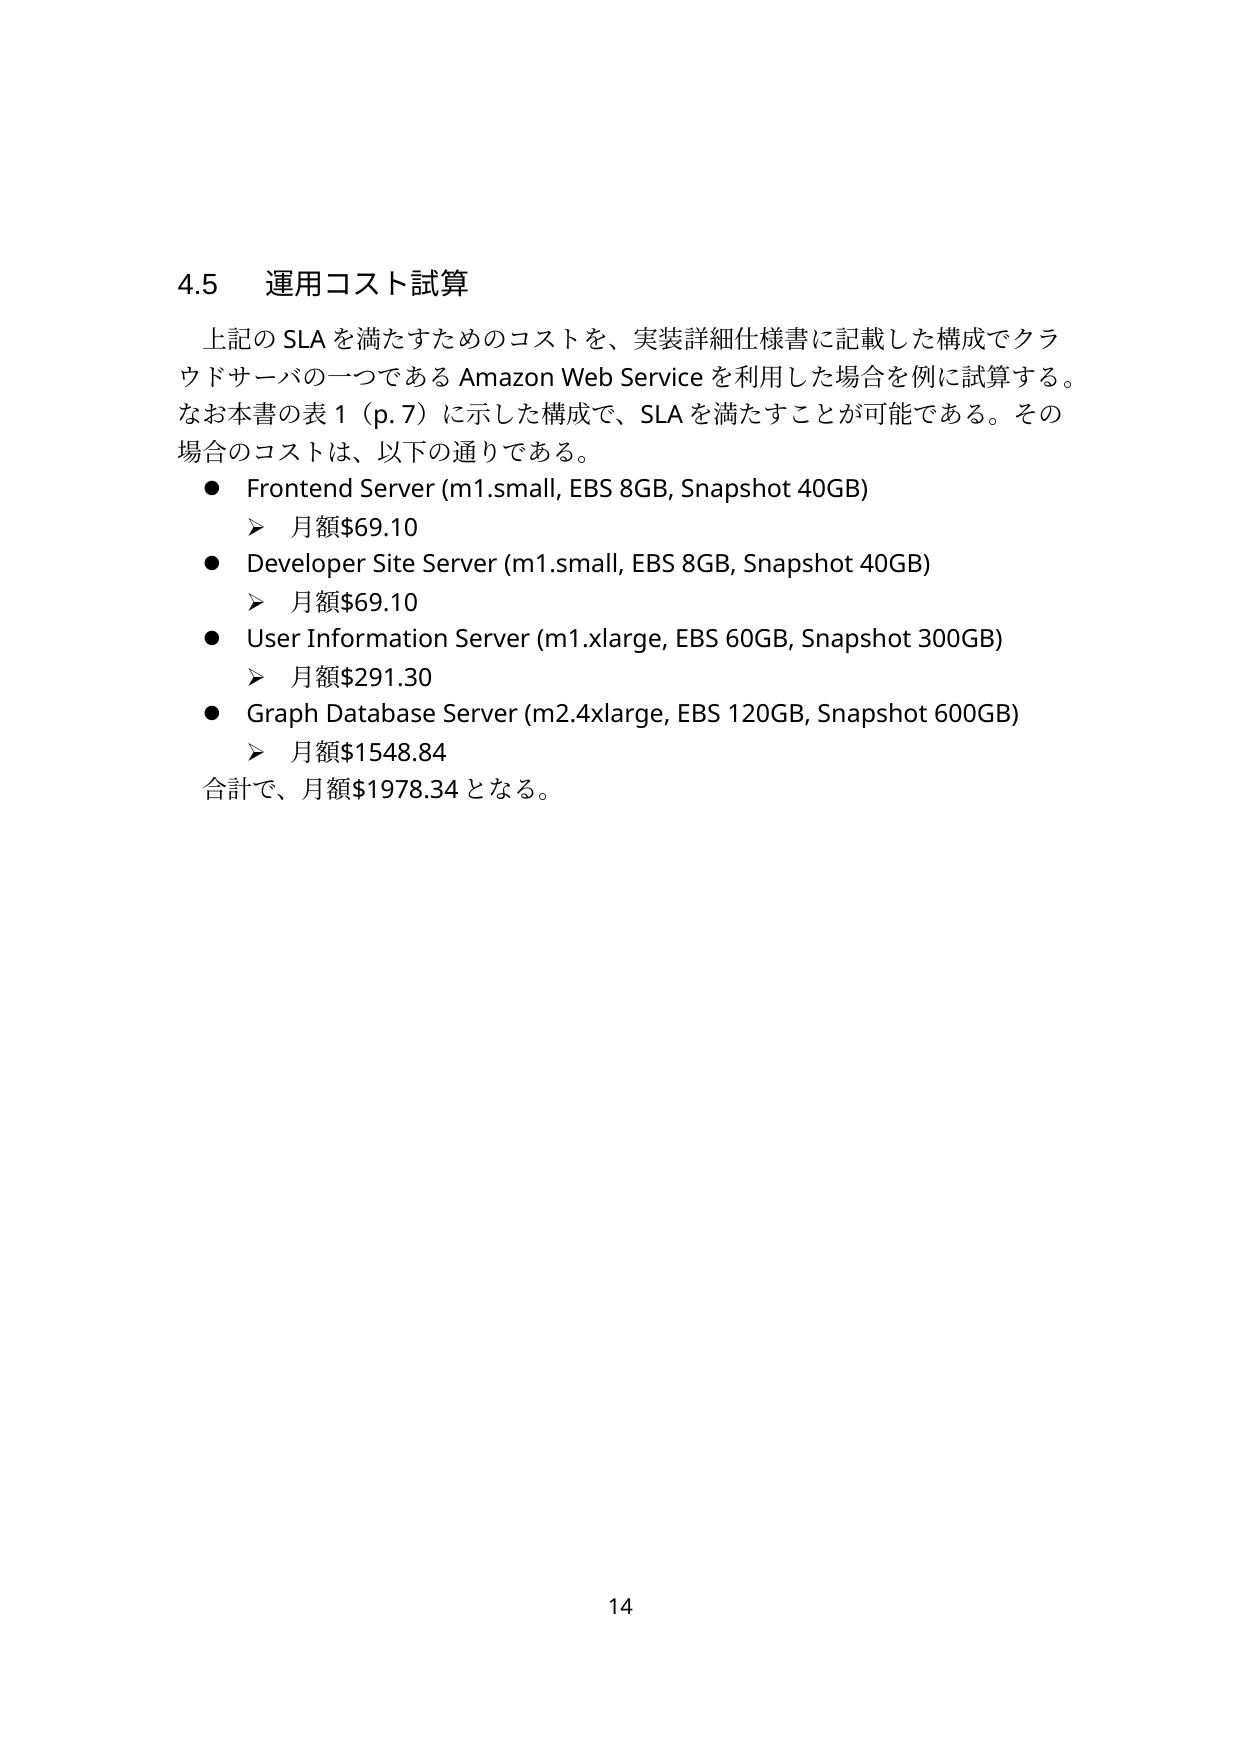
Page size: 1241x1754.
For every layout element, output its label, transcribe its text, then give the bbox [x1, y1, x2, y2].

list User Information Server (m1.xlarge, EBS 60GB, Snapshot 300GB) [202, 619, 1063, 657]
list Frontend Server (m1.small, EBS 8GB, Snapshot 40GB) [202, 469, 1063, 507]
list 月額$1548.84 [246, 732, 1063, 769]
list 月額$291.30 [246, 657, 1063, 694]
subtitle 運用コスト試算 [177, 244, 1063, 319]
text 上記のSLAを満たすためのコストを、実装詳細仕様書に記載した構成でクラウドサーバの一つであるAmazon Web Serviceを利用した場合を例に試算する。なお本書の表 1（p. 6）に示した構成で、SLAを満たすことが可能である。その場合のコストは、以下の通りである。 [177, 319, 1063, 469]
text 合計で、月額$1978.34となる。 [177, 769, 1063, 807]
list 月額$69.10 [246, 507, 1063, 544]
list Graph Database Server (m2.4xlarge, EBS 120GB, Snapshot 600GB) [202, 694, 1063, 732]
list 月額$69.10 [246, 582, 1063, 619]
list Developer Site Server (m1.small, EBS 8GB, Snapshot 40GB) [202, 544, 1063, 582]
